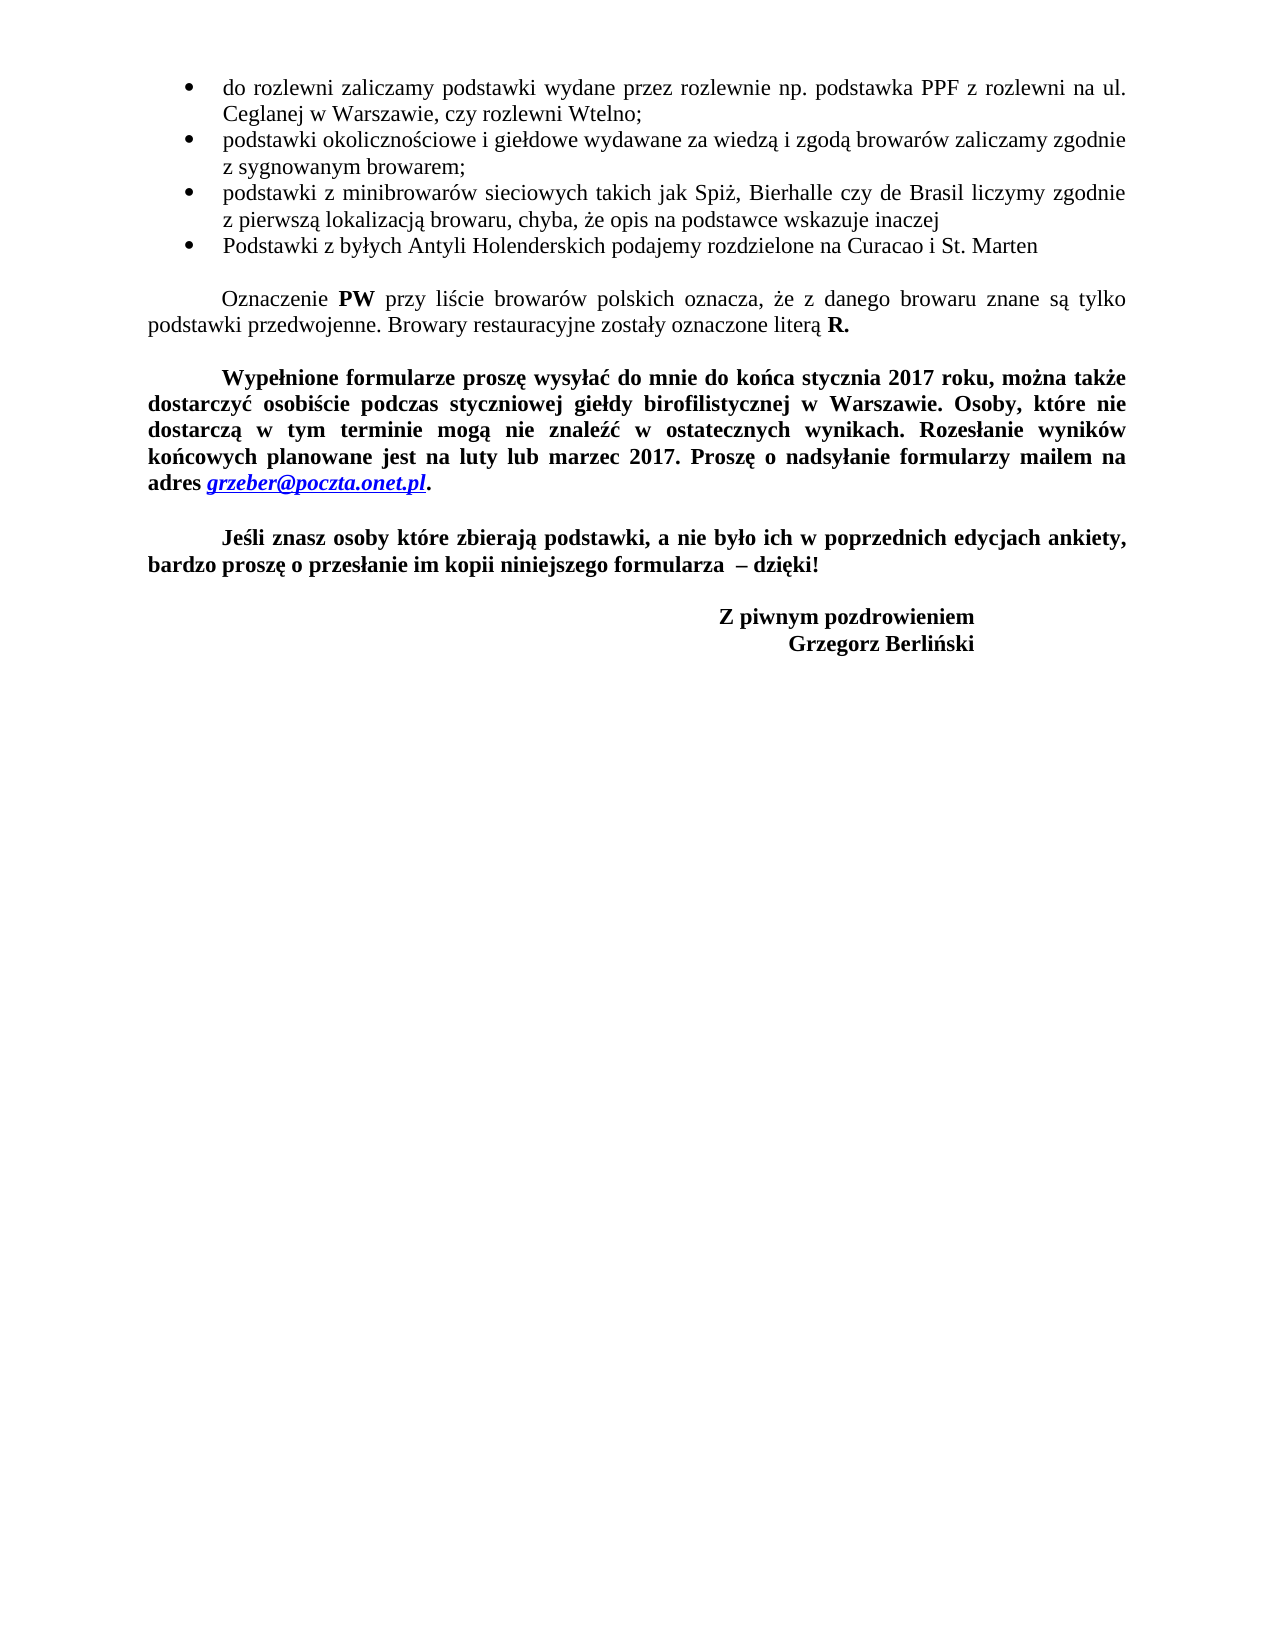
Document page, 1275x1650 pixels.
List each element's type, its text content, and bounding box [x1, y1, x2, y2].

list podstawki z minibrowarów sieciowych takich jak Spiż, Bierhalle czy de Brasil liczymy zgodnie z pierwszą lokalizacją browaru, chyba, że opis na podstawce wskazuje inaczej [185, 179, 1127, 232]
text Grzegorz Berliński [148, 630, 974, 656]
list podstawki okolicznościowe i giełdowe wydawane za wiedzą i zgodą browarów zaliczamy zgodnie z sygnowanym browarem; [185, 127, 1127, 179]
list do rozlewni zaliczamy podstawki wydane przez rozlewnie np. podstawka PPF z rozlewni na ul. Ceglanej w Warszawie, czy rozlewni Wtelno; [185, 74, 1127, 127]
text Z piwnym pozdrowieniem [148, 603, 974, 630]
text Wypełnione formularze proszę wysyłać do mnie do końca stycznia 2017 roku, można także dostarczyć osobiście podczas styczniowej giełdy birofilistycznej w Warszawie. Osoby, które nie dostarczą w tym terminie mogą nie znaleźć w ostatecznych wynikach. Rozesłanie wyników końcowych planowane jest na luty lub marzec 2017. Proszę o nadsyłanie formularzy mailem na adres grzeber@poczta.onet.pl. [148, 364, 1127, 496]
text Oznaczenie PW przy liście browarów polskich oznacza, że z danego browaru znane są tylko podstawki przedwojenne. Browary restauracyjne zostały oznaczone literą R. [148, 285, 1127, 337]
text Jeśli znasz osoby które zbierają podstawki, a nie było ich w poprzednich edycjach ankiety, bardzo proszę o przesłanie im kopii niniejszego formularza – dzięki! [148, 524, 1127, 577]
list Podstawki z byłych Antyli Holenderskich podajemy rozdzielone na Curacao i St. Marten [185, 232, 1127, 258]
